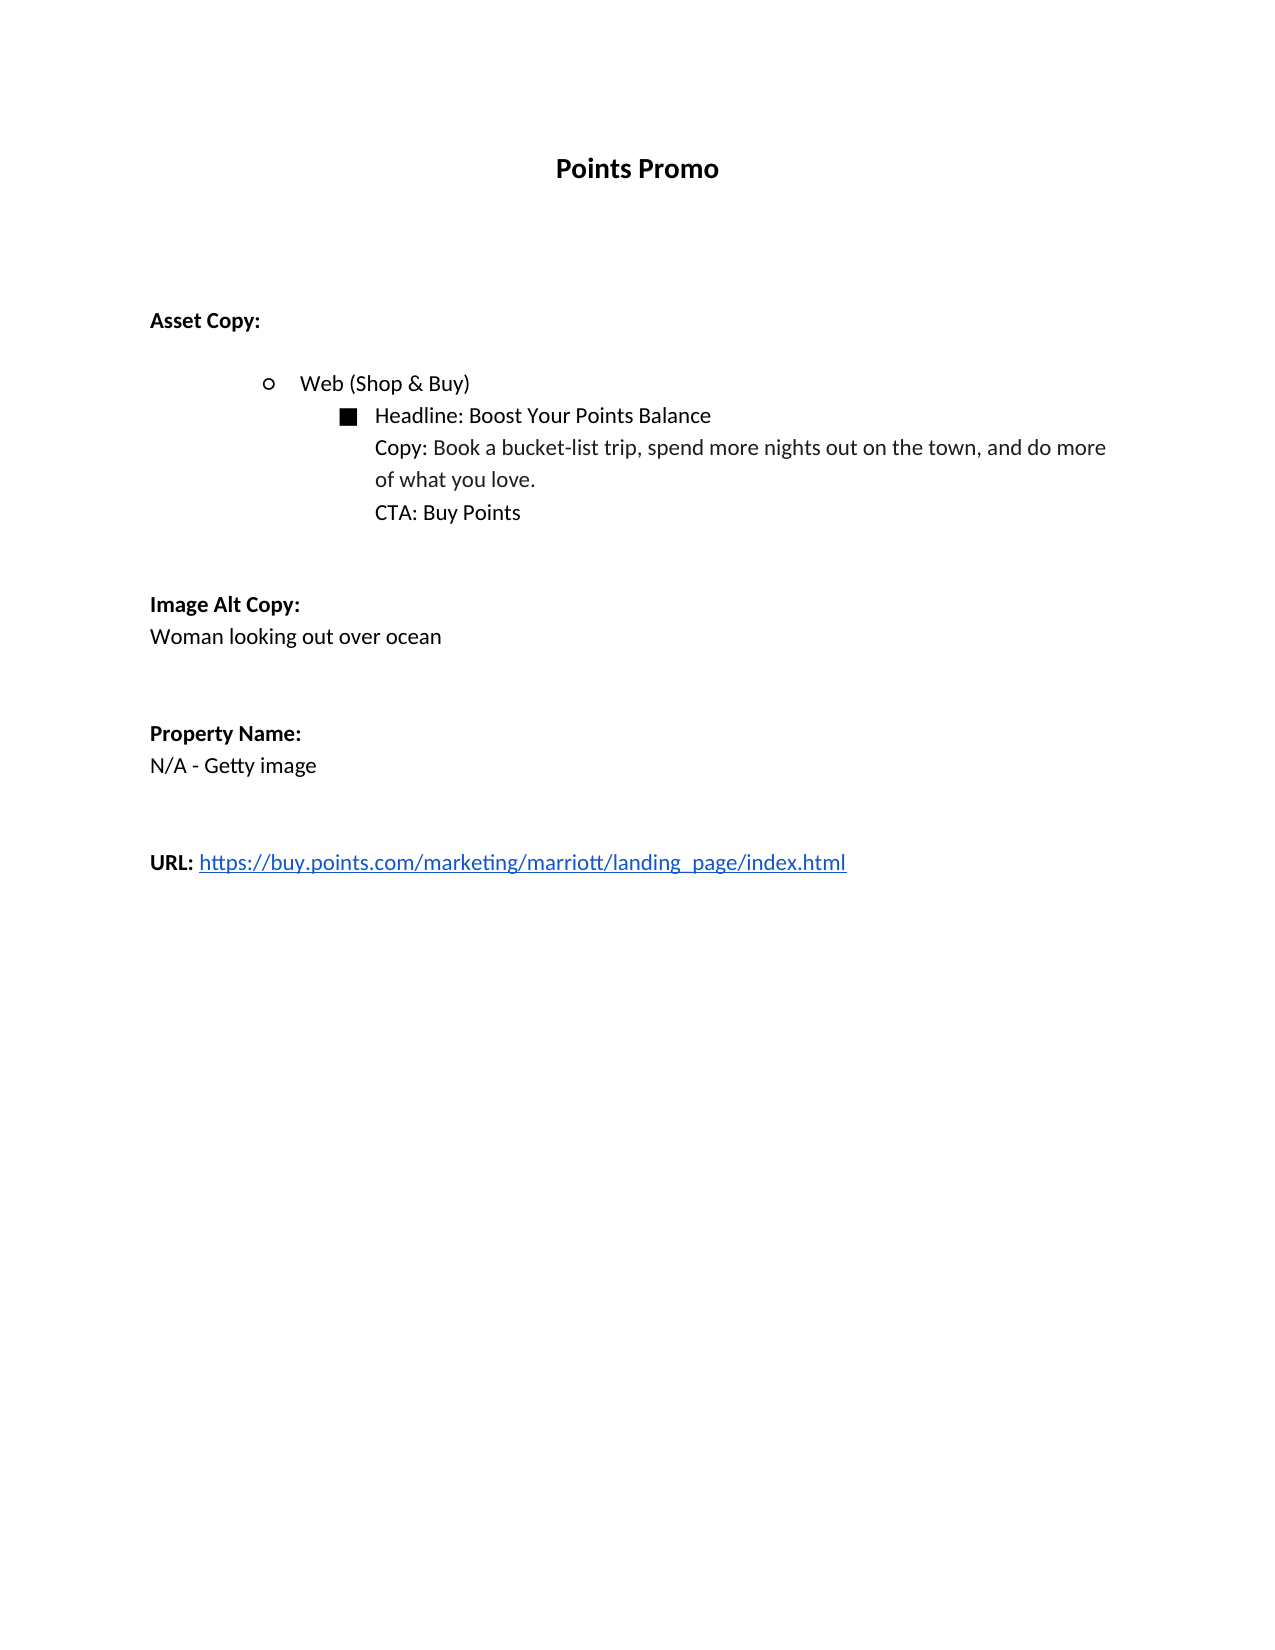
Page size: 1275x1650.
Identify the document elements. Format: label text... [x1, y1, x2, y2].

text Property Name: [150, 719, 1125, 747]
list Headline: Boost Your Points Balance Copy: Book a bucket-list trip, spend more nights out on the town, and do more of what you love. CTA: Buy Points [337, 401, 1125, 526]
text Image Alt Copy: [150, 590, 1125, 618]
text N/A - Getty image [150, 751, 1125, 779]
text Woman looking out over ocean [150, 622, 1125, 651]
text Points Promo [150, 150, 1125, 186]
list Web (Shop & Buy) [262, 369, 1125, 397]
text URL: https://buy.points.com/marketing/marriott/landing_page/index.html [150, 848, 1125, 876]
text Asset Copy: [150, 307, 1125, 334]
